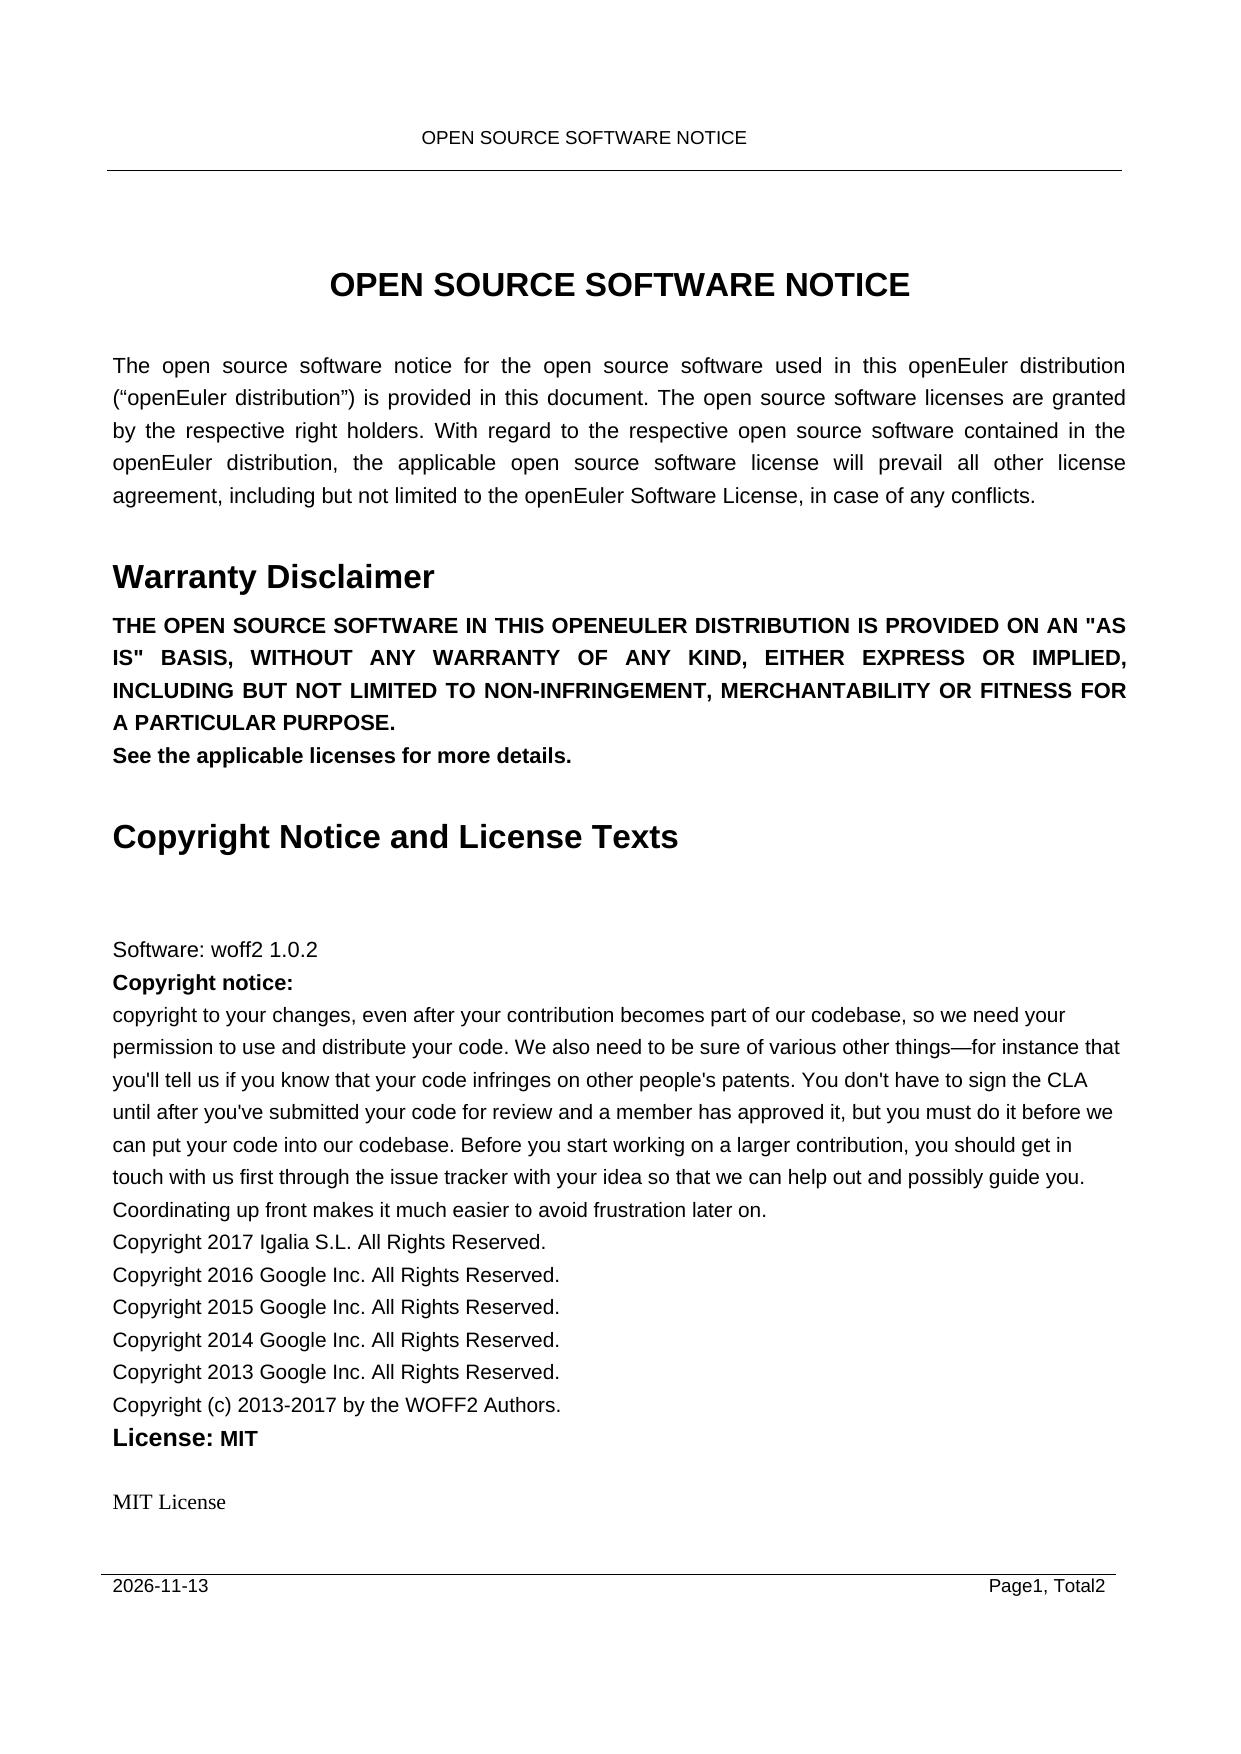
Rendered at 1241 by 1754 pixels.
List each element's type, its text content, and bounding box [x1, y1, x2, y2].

text Copyright (c) 2013-2017 by the WOFF2 Authors. [112, 1388, 1128, 1421]
text Copyright 2014 Google Inc. All Rights Reserved. [112, 1323, 1128, 1356]
text Software: woff2 1.0.2 [112, 933, 1128, 966]
text Copyright 2015 Google Inc. All Rights Reserved. [112, 1291, 1128, 1323]
text Copyright 2013 Google Inc. All Rights Reserved. [112, 1356, 1128, 1388]
text The open source software notice for the open source software used in this openEuler distribution (“openEuler distribution”) is provided in this document. The open source software licenses are granted by the respective right holders. With regard to the respective open source software contained in the openEuler distribution, the applicable open source software license will prevail all other license agreement, including but not limited to the openEuler Software License, in case of any conflicts. [112, 349, 1128, 511]
text Copyright notice: [112, 966, 1128, 998]
text Warranty Disclaimer [112, 544, 1128, 609]
text Copyright 2017 Igalia S.L. All Rights Reserved. [112, 1226, 1128, 1258]
text OPEN SOURCE SOFTWARE NOTICE [112, 251, 1128, 316]
text copyright to your changes, even after your contribution becomes part of our codebase, so we need your permission to use and distribute your code. We also need to be sure of various other things—for instance that you'll tell us if you know that your code infringes on other people's patents. You don't have to sign the CLA until after you've submitted your code for review and a member has approved it, but you must do it before we can put your code into our codebase. Before you start working on a larger contribution, you should get in touch with us first through the issue tracker with your idea so that we can help out and possibly guide you. Coordinating up front makes it much easier to avoid frustration later on. [112, 998, 1128, 1226]
text Copyright 2016 Google Inc. All Rights Reserved. [112, 1258, 1128, 1291]
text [112, 1421, 1128, 1518]
text Copyright Notice and License Texts [112, 804, 1128, 869]
text THE OPEN SOURCE SOFTWARE IN THIS OPENEULER DISTRIBUTION IS PROVIDED ON AN "AS IS" BASIS, WITHOUT ANY WARRANTY OF ANY KIND, EITHER EXPRESS OR IMPLIED, INCLUDING BUT NOT LIMITED TO NON-INFRINGEMENT, MERCHANTABILITY OR FITNESS FOR A PARTICULAR PURPOSE. See the applicable licenses for more details. [112, 609, 1128, 771]
